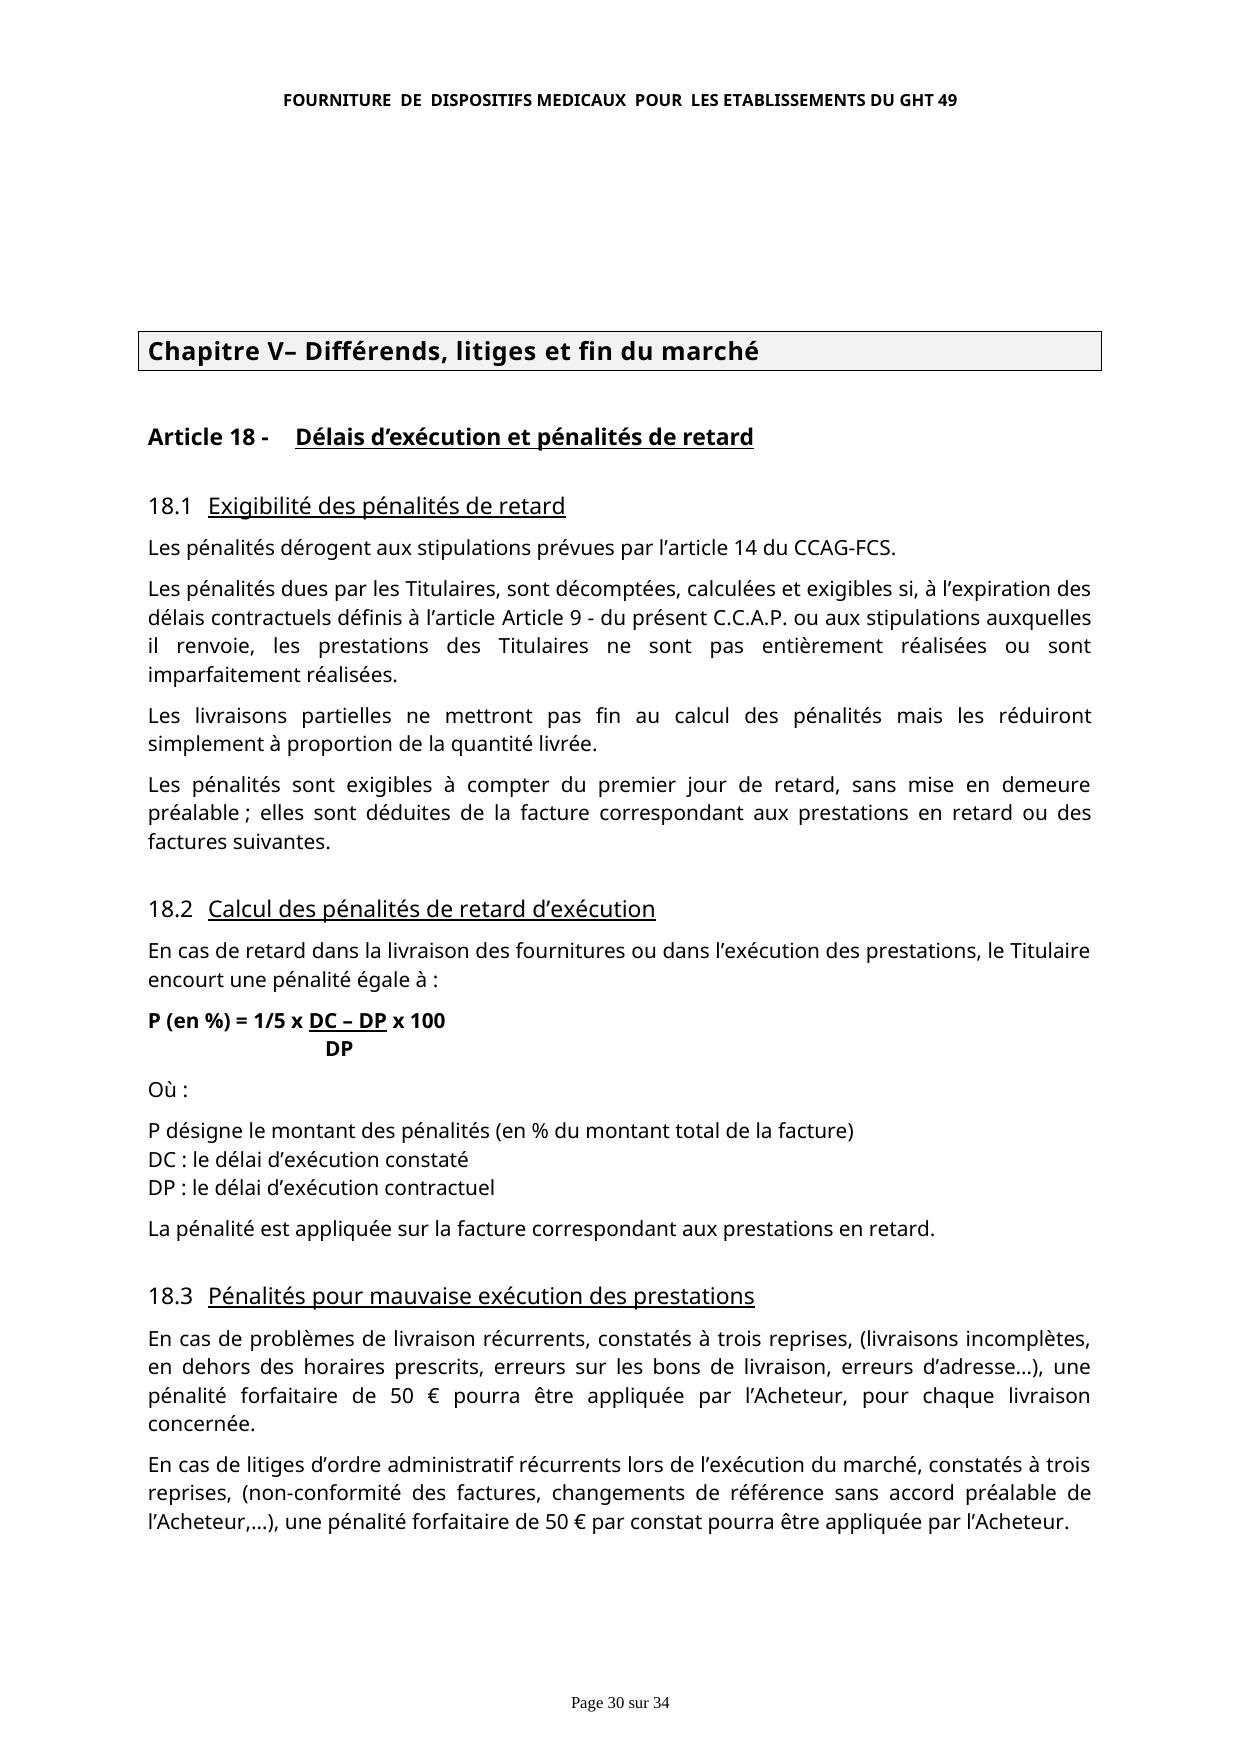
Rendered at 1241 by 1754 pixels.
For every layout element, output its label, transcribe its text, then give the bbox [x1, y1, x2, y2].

text Chapitre V– Différends, litiges et fin du marché [139, 332, 1101, 370]
text En cas de problèmes de livraison récurrents, constatés à trois reprises, (livraisons incomplètes, en dehors des horaires prescrits, erreurs sur les bons de livraison, erreurs d’adresse…), une pénalité forfaitaire de 50 € pourra être appliquée par l’Acheteur, pour chaque livraison concernée. [148, 1324, 1093, 1438]
subtitle Calcul des pénalités de retard d’exécution [148, 893, 1093, 924]
text DP : le délai d’exécution contractuel [148, 1173, 1093, 1202]
text Les pénalités dérogent aux stipulations prévues par l’article 14 du CCAG-FCS. [148, 533, 1093, 562]
subtitle Délais d’exécution et pénalités de retard [148, 421, 1093, 452]
text Où : [148, 1075, 1093, 1104]
text En cas de retard dans la livraison des fournitures ou dans l’exécution des prestations, le Titulaire encourt une pénalité égale à : [148, 937, 1093, 993]
text P désigne le montant des pénalités (en % du montant total de la facture) [148, 1116, 1093, 1145]
subtitle Exigibilité des pénalités de retard [148, 490, 1093, 521]
text DC : le délai d’exécution constaté [148, 1145, 1093, 1173]
text P (en %) = 1/5 x DC – DP x 100 [148, 1006, 1093, 1034]
text DP [148, 1034, 1093, 1063]
text Les pénalités sont exigibles à compter du premier jour de retard, sans mise en demeure préalable ; elles sont déduites de la facture correspondant aux prestations en retard ou des factures suivantes. [148, 770, 1093, 855]
text En cas de litiges d’ordre administratif récurrents lors de l’exécution du marché, constatés à trois reprises, (non-conformité des factures, changements de référence sans accord préalable de l’Acheteur,…), une pénalité forfaitaire de 50 € par constat pourra être appliquée par l’Acheteur. [148, 1450, 1093, 1535]
text Les livraisons partielles ne mettront pas fin au calcul des pénalités mais les réduiront simplement à proportion de la quantité livrée. [148, 701, 1093, 758]
text La pénalité est appliquée sur la facture correspondant aux prestations en retard. [148, 1214, 1093, 1243]
text Les pénalités dues par les Titulaires, sont décomptées, calculées et exigibles si, à l’expiration des délais contractuels définis à l’article Article 10 - du présent C.C.A.P. ou aux stipulations auxquelles il renvoie, les prestations des Titulaires ne sont pas entièrement réalisées ou sont imparfaitement réalisées. [148, 574, 1093, 688]
subtitle Pénalités pour mauvaise exécution des prestations [148, 1280, 1093, 1311]
